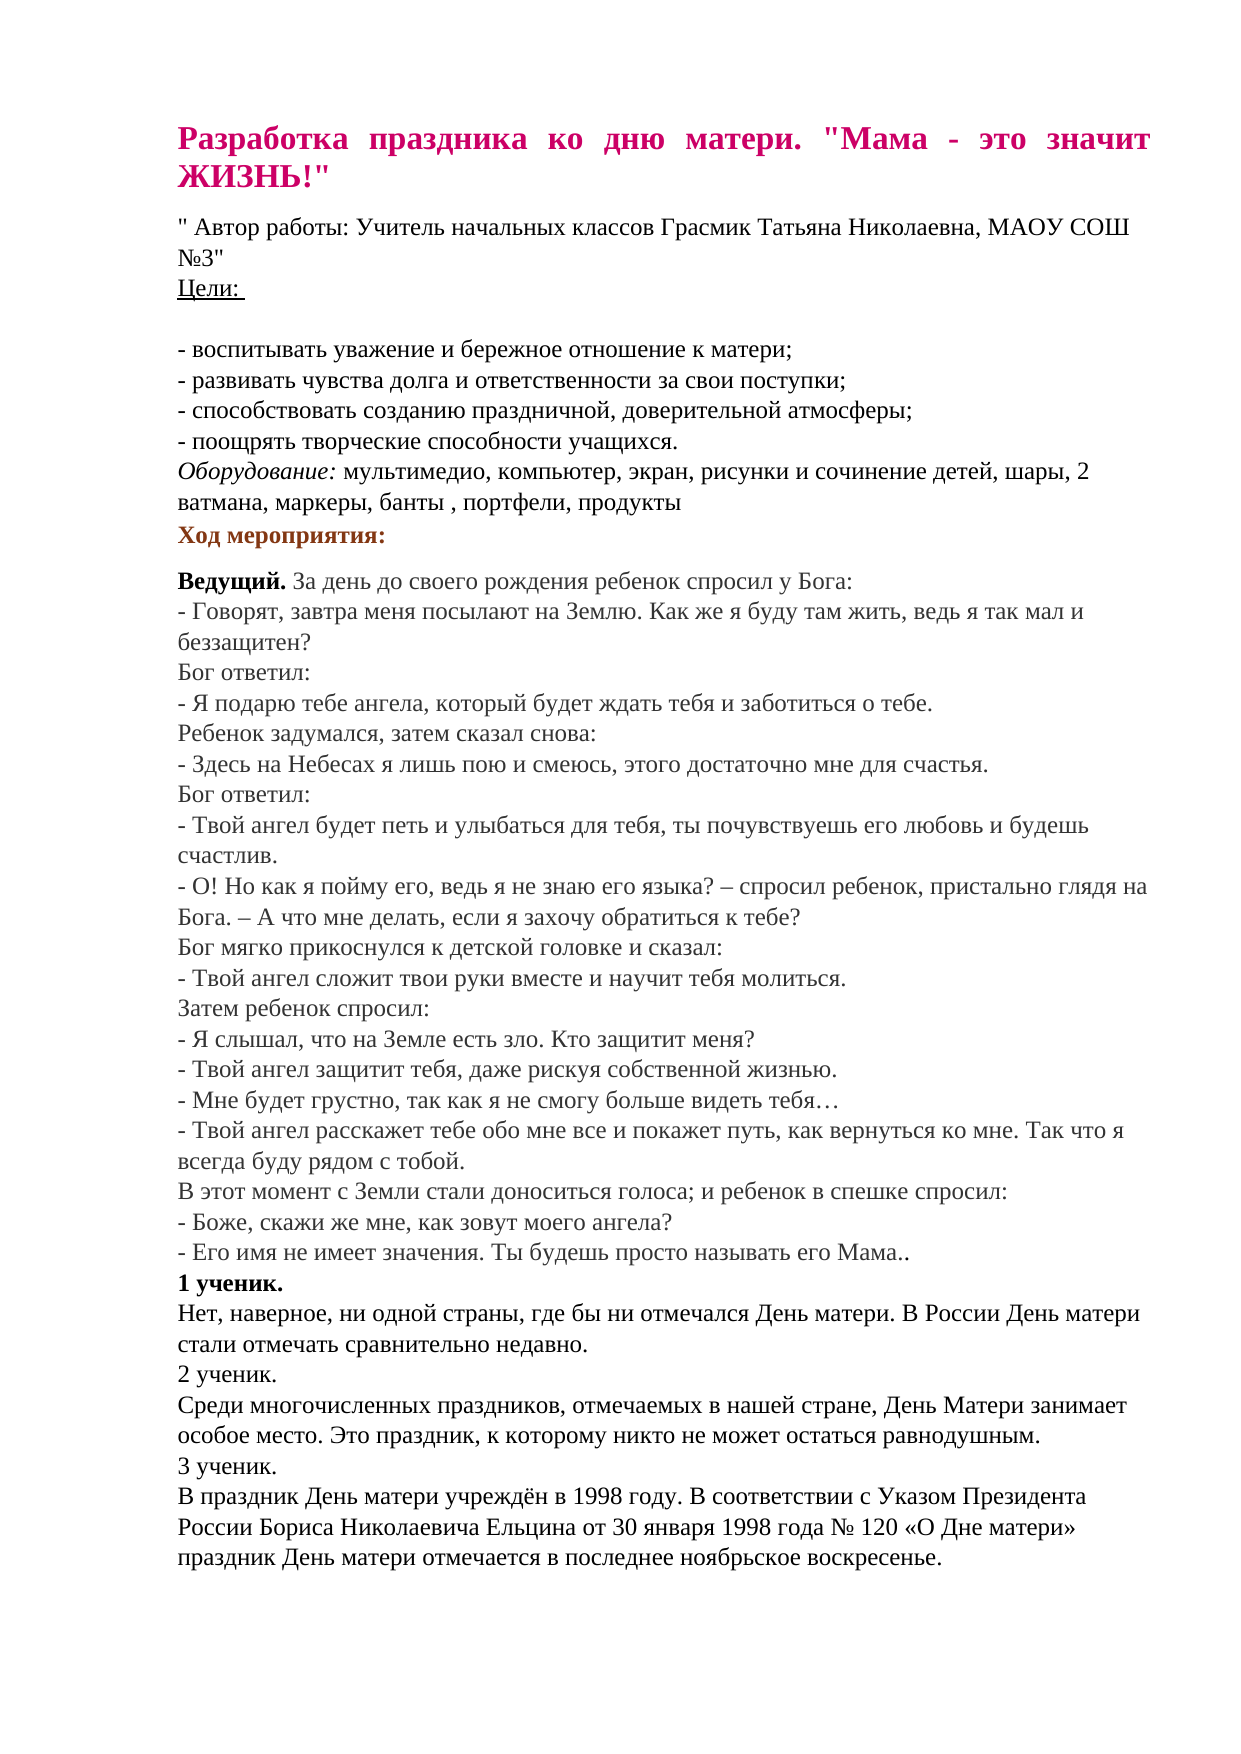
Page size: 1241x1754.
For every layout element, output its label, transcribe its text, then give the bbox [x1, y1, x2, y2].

text Разработка праздника ко дню матери. "Мама - это значит ЖИЗНЬ!" [177, 118, 1152, 195]
text Ведущий. За день до своего рождения ребенок спросил у Бога: - Говорят, завтра меня посылают на Землю. Как же я буду там жить, ведь я так мал и беззащитен? Бог ответил: - Я подарю тебе ангела, который будет ждать тебя и заботиться о тебе. Ребенок задумался, затем сказал снова: - Здесь на Небесах я лишь пою и смеюсь, этого достаточно мне для счастья. Бог ответил: - Твой ангел будет петь и улыбаться для тебя, ты почувствуешь его любовь и будешь счастлив. - О! Но как я пойму его, ведь я не знаю его языка? – спросил ребенок, пристально глядя на Бога. – А что мне делать, если я захочу обратиться к тебе? Бог мягко прикоснулся к детской головке и сказал: - Твой ангел сложит твои руки вместе и научит тебя молиться. Затем ребенок спросил: - Я слышал, что на Земле есть зло. Кто защитит меня? - Твой ангел защитит тебя, даже рискуя собственной жизнью. - Мне будет грустно, так как я не смогу больше видеть тебя… - Твой ангел расскажет тебе обо мне все и покажет путь, как вернуться ко мне. Так что я всегда буду рядом с тобой. В этот момент с Земли стали доноситься голоса; и ребенок в спешке спросил: - Боже, скажи же мне, как зовут моего ангела? - Его имя не имеет значения. Ты будешь просто называть его Мама.. 1 ученик. Нет, наверное, ни одной страны, где бы ни отмечался День матери. В России День матери стали отмечать сравнительно недавно. 2 ученик. Среди многочисленных праздников, отмечаемых в нашей стране, День Матери занимает особое место. Это праздник, к которому никто не может остаться равнодушным. 3 ученик. В праздник День матери учреждён в 1998 году. В соответствии с Указом Президента России Бориса Николаевича Ельцина от 30 января 1998 года № 120 «О Дне матери» праздник День матери отмечается в последнее ноябрьское воскресенье. [177, 564, 1152, 1571]
text " Автор работы: Учитель начальных классов Грасмик Татьяна Николаевна, МАОУ СОШ №3" Цели: - воспитывать уважение и бережное отношение к матери; - развивать чувства долга и ответственности за свои поступки; - способствовать созданию праздничной, доверительной атмосферы; - поощрять творческие способности учащихся. Оборудование: мультимедио, компьютер, экран, рисунки и сочинение детей, шары, 2 ватмана, маркеры, банты , портфели, продукты [177, 210, 1152, 516]
text Ход мероприятия: [177, 516, 1152, 548]
